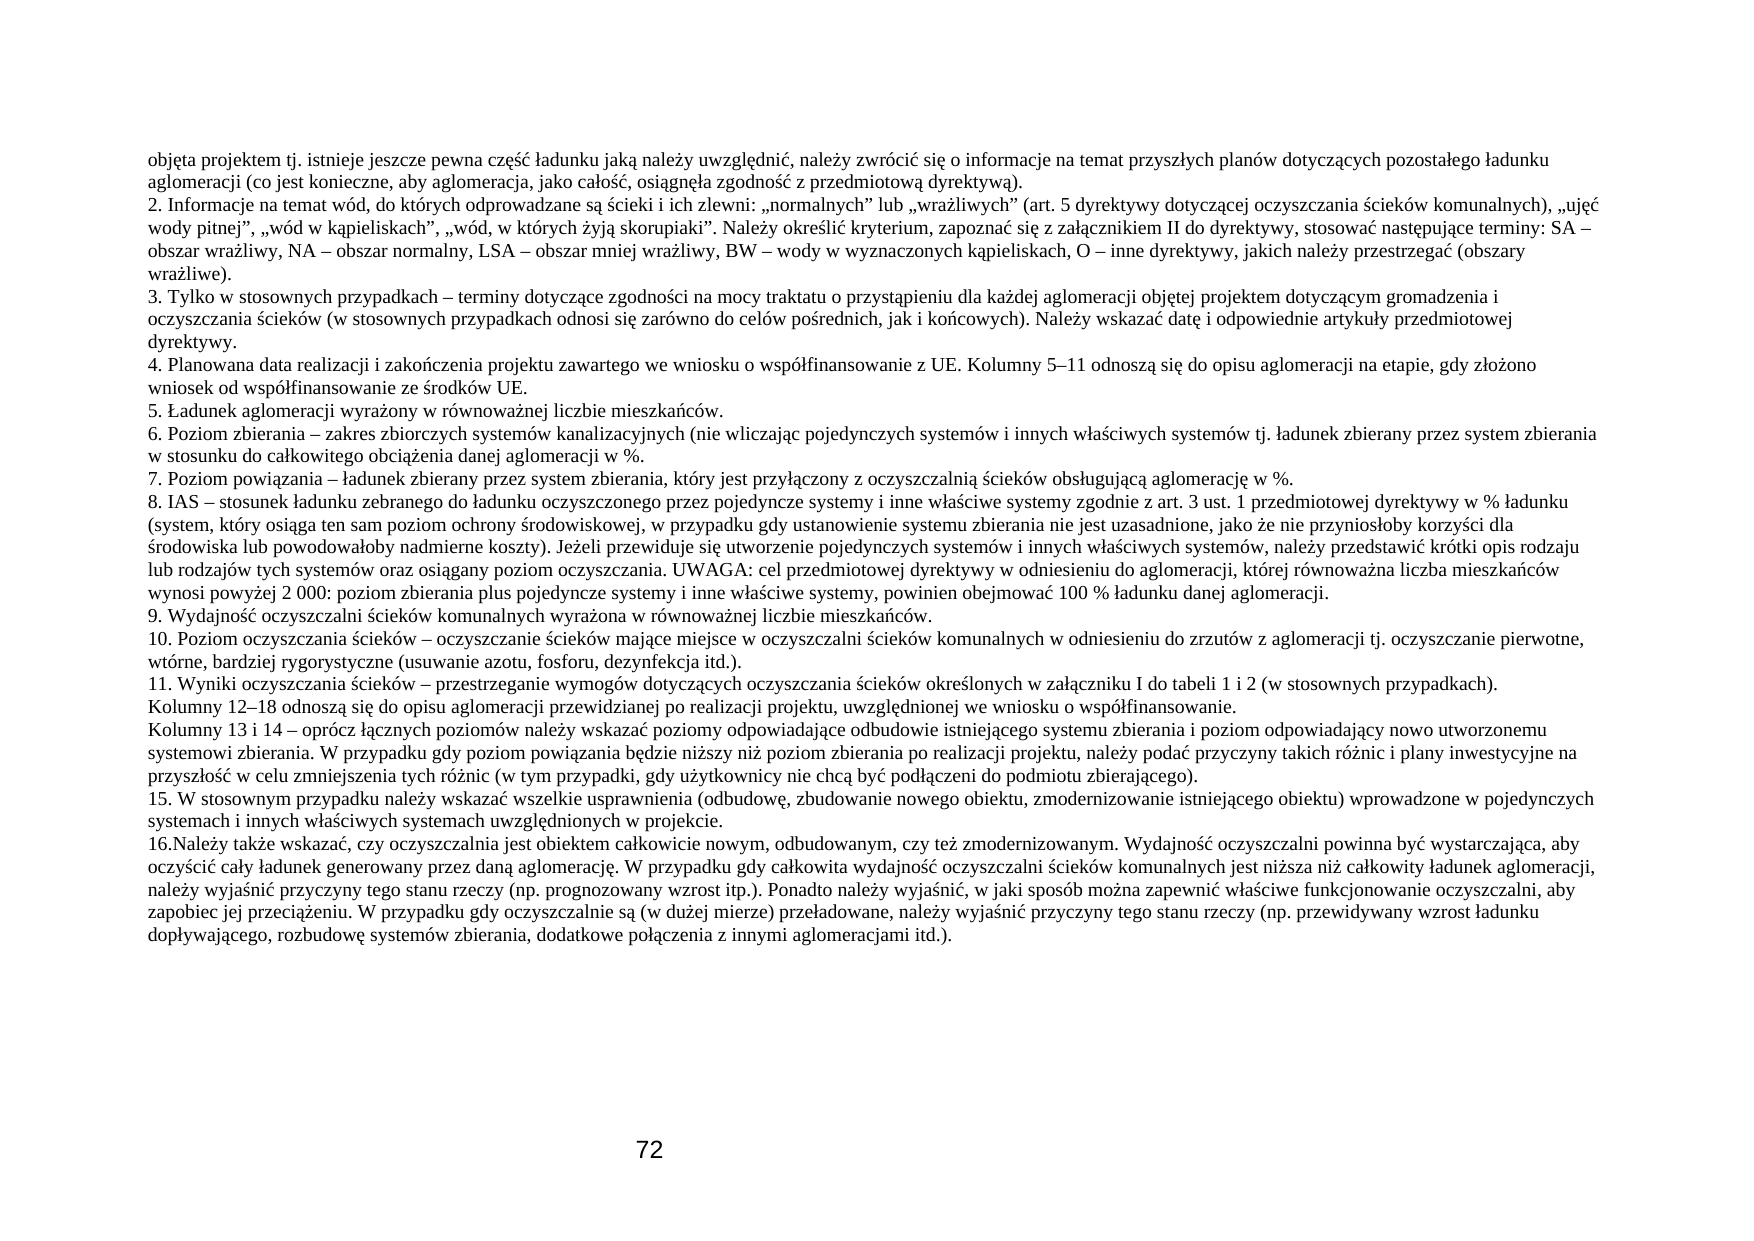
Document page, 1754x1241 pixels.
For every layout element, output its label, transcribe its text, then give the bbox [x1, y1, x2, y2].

text 6. Poziom zbierania – zakres zbiorczych systemów kanalizacyjnych (nie wliczając pojedynczych systemów i innych właściwych systemów tj. ładunek zbierany przez system zbierania w stosunku do całkowitego obciążenia danej aglomeracji w %. [148, 421, 1606, 467]
text 3. Tylko w stosownych przypadkach – terminy dotyczące zgodności na mocy traktatu o przystąpieniu dla każdej aglomeracji objętej projektem dotyczącym gromadzenia i oczyszczania ścieków (w stosownych przypadkach odnosi się zarówno do celów pośrednich, jak i końcowych). Należy wskazać datę i odpowiednie artykuły przedmiotowej dyrektywy. [148, 284, 1606, 353]
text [148, 148, 1606, 193]
text 11. Wyniki oczyszczania ścieków – przestrzeganie wymogów dotyczących oczyszczania ścieków określonych w załączniku I do tabeli 1 i 2 (w stosownych przypadkach). [148, 672, 1606, 695]
text 9. Wydajność oczyszczalni ścieków komunalnych wyrażona w równoważnej liczbie mieszkańców. [148, 604, 1606, 627]
text 15. W stosownym przypadku należy wskazać wszelkie usprawnienia (odbudowę, zbudowanie nowego obiektu, zmodernizowanie istniejącego obiektu) wprowadzone w pojedynczych systemach i innych właściwych systemach uwzględnionych w projekcie. [148, 786, 1606, 832]
text Kolumny 13 i 14 – oprócz łącznych poziomów należy wskazać poziomy odpowiadające odbudowie istniejącego systemu zbierania i poziom odpowiadający nowo utworzonemu systemowi zbierania. W przypadku gdy poziom powiązania będzie niższy niż poziom zbierania po realizacji projektu, należy podać przyczyny takich różnic i plany inwestycyjne na przyszłość w celu zmniejszenia tych różnic (w tym przypadki, gdy użytkownicy nie chcą być podłączeni do podmiotu zbierającego). [148, 718, 1606, 786]
text Kolumny 12–18 odnoszą się do opisu aglomeracji przewidzianej po realizacji projektu, uwzględnionej we wniosku o współfinansowanie. [148, 695, 1606, 718]
text 2. Informacje na temat wód, do których odprowadzane są ścieki i ich zlewni: „normalnych” lub „wrażliwych” (art. 5 dyrektywy dotyczącej oczyszczania ścieków komunalnych), „ujęć wody pitnej”, „wód w kąpieliskach”, „wód, w których żyją skorupiaki”. Należy określić kryterium, zapoznać się z załącznikiem II do dyrektywy, stosować następujące terminy: SA –obszar wrażliwy, NA – obszar normalny, LSA – obszar mniej wrażliwy, BW – wody w wyznaczonych kąpieliskach, O – inne dyrektywy, jakich należy przestrzegać (obszary wrażliwe). [148, 193, 1606, 284]
text 5. Ładunek aglomeracji wyrażony w równoważnej liczbie mieszkańców. [148, 399, 1606, 421]
text 10. Poziom oczyszczania ścieków – oczyszczanie ścieków mające miejsce w oczyszczalni ścieków komunalnych w odniesieniu do zrzutów z aglomeracji tj. oczyszczanie pierwotne, wtórne, bardziej rygorystyczne (usuwanie azotu, fosforu, dezynfekcja itd.). [148, 627, 1606, 672]
text 16.Należy także wskazać, czy oczyszczalnia jest obiektem całkowicie nowym, odbudowanym, czy też zmodernizowanym. Wydajność oczyszczalni powinna być wystarczająca, aby oczyścić cały ładunek generowany przez daną aglomerację. W przypadku gdy całkowita wydajność oczyszczalni ścieków komunalnych jest niższa niż całkowity ładunek aglomeracji, należy wyjaśnić przyczyny tego stanu rzeczy (np. prognozowany wzrost itp.). Ponadto należy wyjaśnić, w jaki sposób można zapewnić właściwe funkcjonowanie oczyszczalni, aby zapobiec jej przeciążeniu. W przypadku gdy oczyszczalnie są (w dużej mierze) przeładowane, należy wyjaśnić przyczyny tego stanu rzeczy (np. przewidywany wzrost ładunku dopływającego, rozbudowę systemów zbierania, dodatkowe połączenia z innymi aglomeracjami itd.). [148, 832, 1606, 946]
text 4. Planowana data realizacji i zakończenia projektu zawartego we wniosku o współfinansowanie z UE. Kolumny 5–11 odnoszą się do opisu aglomeracji na etapie, gdy złożono wniosek od współfinansowanie ze środków UE. [148, 353, 1606, 399]
text 8. IAS – stosunek ładunku zebranego do ładunku oczyszczonego przez pojedyncze systemy i inne właściwe systemy zgodnie z art. 3 ust. 1 przedmiotowej dyrektywy w % ładunku (system, który osiąga ten sam poziom ochrony środowiskowej, w przypadku gdy ustanowienie systemu zbierania nie jest uzasadnione, jako że nie przyniosłoby korzyści dla środowiska lub powodowałoby nadmierne koszty). Jeżeli przewiduje się utworzenie pojedynczych systemów i innych właściwych systemów, należy przedstawić krótki opis rodzaju lub rodzajów tych systemów oraz osiągany poziom oczyszczania. UWAGA: cel przedmiotowej dyrektywy w odniesieniu do aglomeracji, której równoważna liczba mieszkańców wynosi powyżej 2 000: poziom zbierania plus pojedyncze systemy i inne właściwe systemy, powinien obejmować 100 % ładunku danej aglomeracji. [148, 490, 1606, 604]
text 7. Poziom powiązania – ładunek zbierany przez system zbierania, który jest przyłączony z oczyszczalnią ścieków obsługującą aglomerację w %. [148, 467, 1606, 490]
